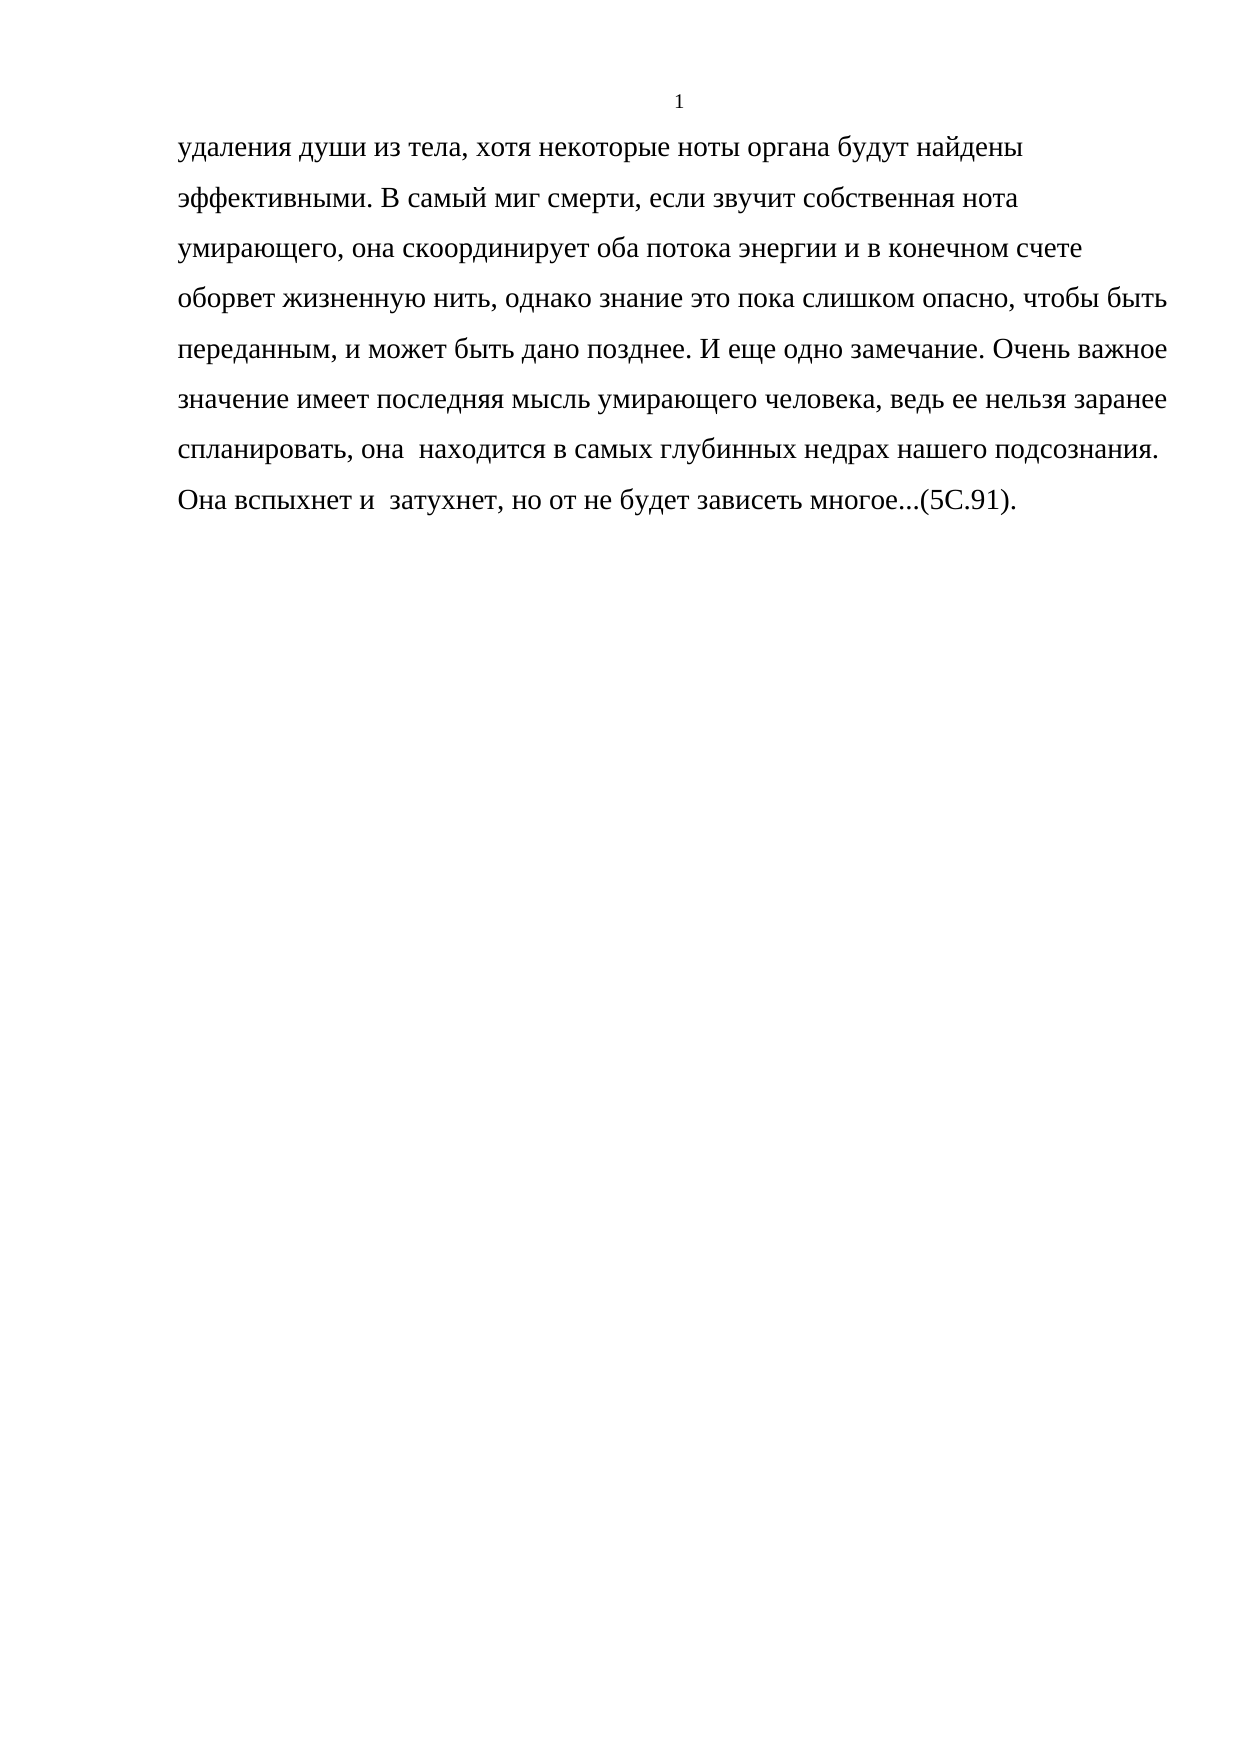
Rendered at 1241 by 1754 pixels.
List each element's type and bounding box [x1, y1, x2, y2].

text [177, 113, 1181, 515]
